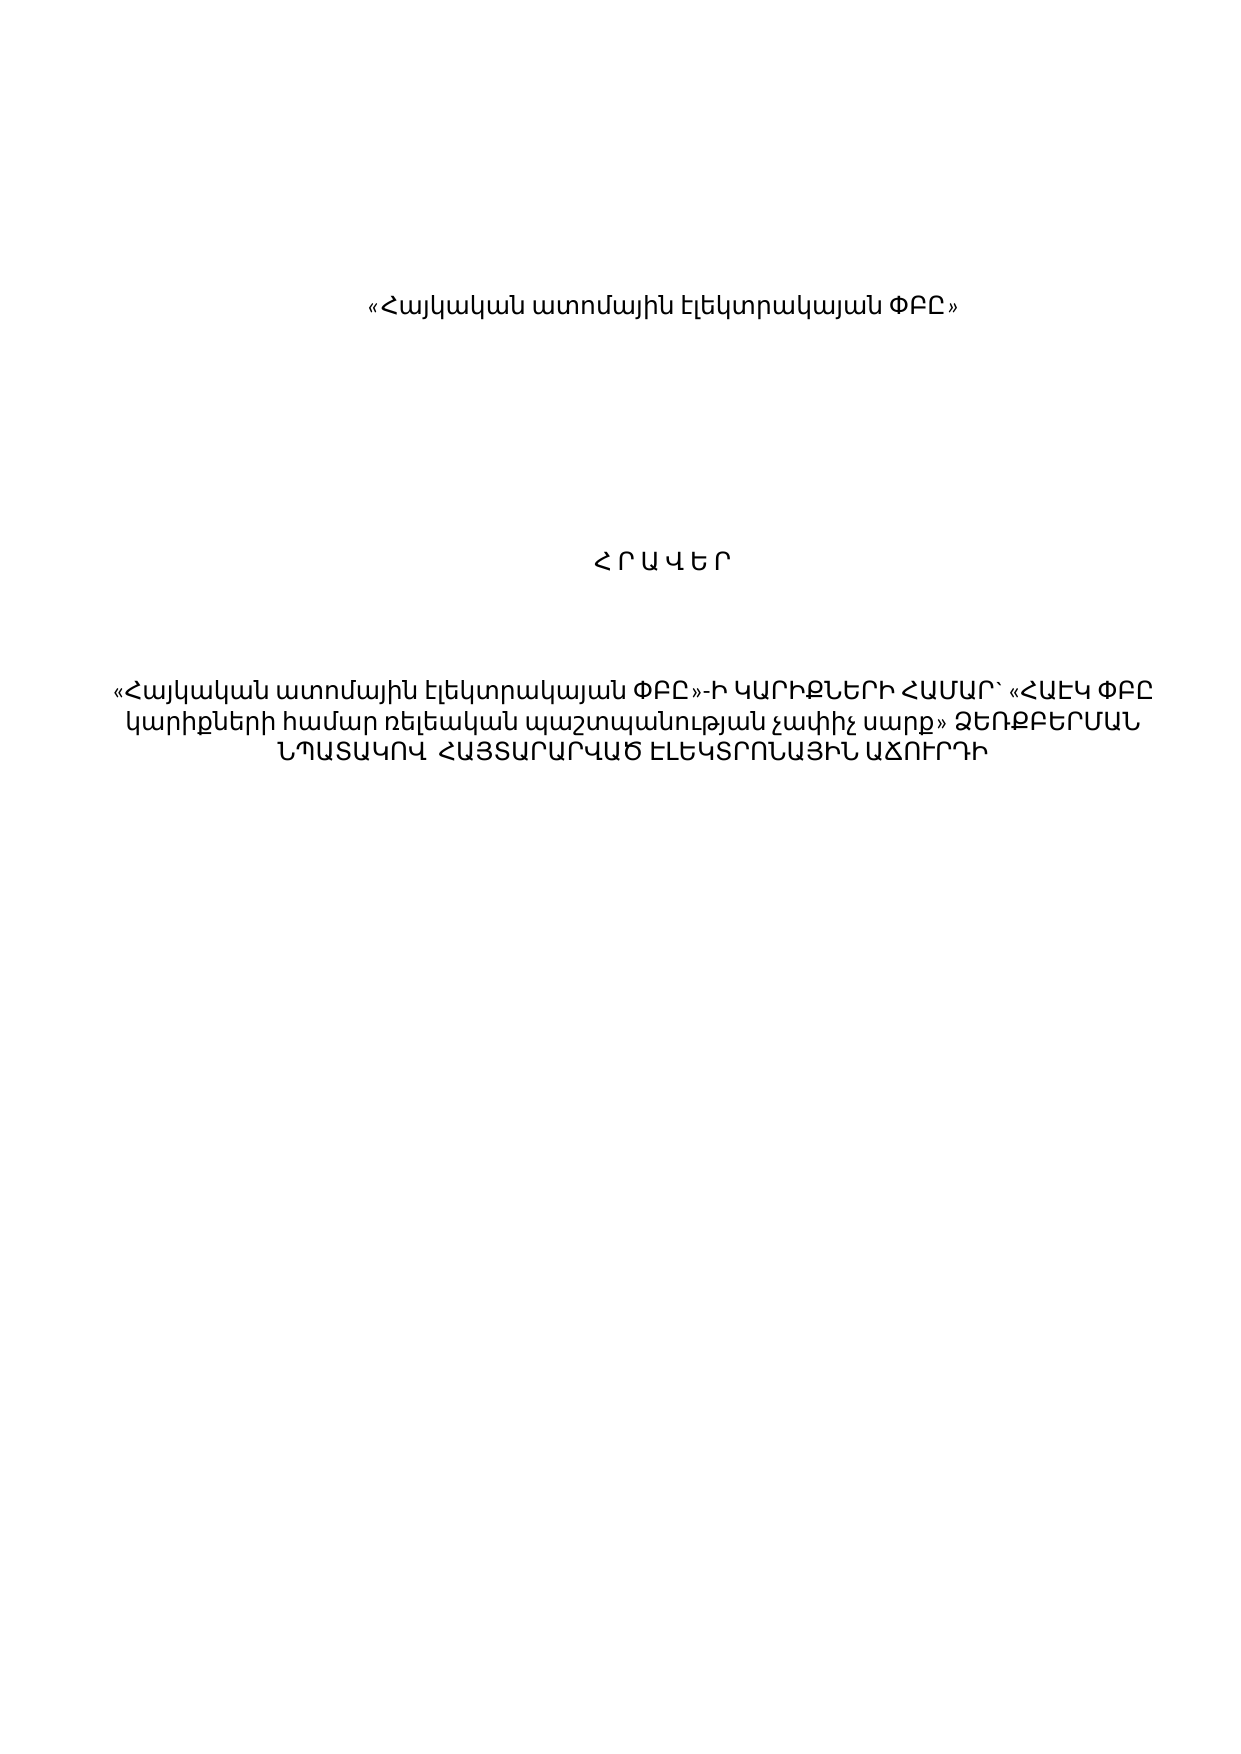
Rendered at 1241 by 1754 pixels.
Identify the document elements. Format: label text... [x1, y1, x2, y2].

text «Հայկական ատոմային էլեկտրակայան ՓԲԸ»-Ի ԿԱՐԻՔՆԵՐԻ ՀԱՄԱՐ` «ՀԱԷԿ ՓԲԸ կարիքների համար ռելեական պաշտպանության չափիչ սարք» ՁԵՌՔԲԵՐՄԱՆ ՆՊԱՏԱԿՈՎ ՀԱՅՏԱՐԱՐՎԱԾ ԷԼԵԿՏՐՈՆԱՅԻՆ ԱՃՈՒՐԴԻ [94, 676, 1172, 767]
text Հ Ր Ա Վ Ե Ր [94, 546, 1172, 577]
text « Հայկական ատոմային էլեկտրակայան ՓԲԸ» [94, 290, 1172, 321]
